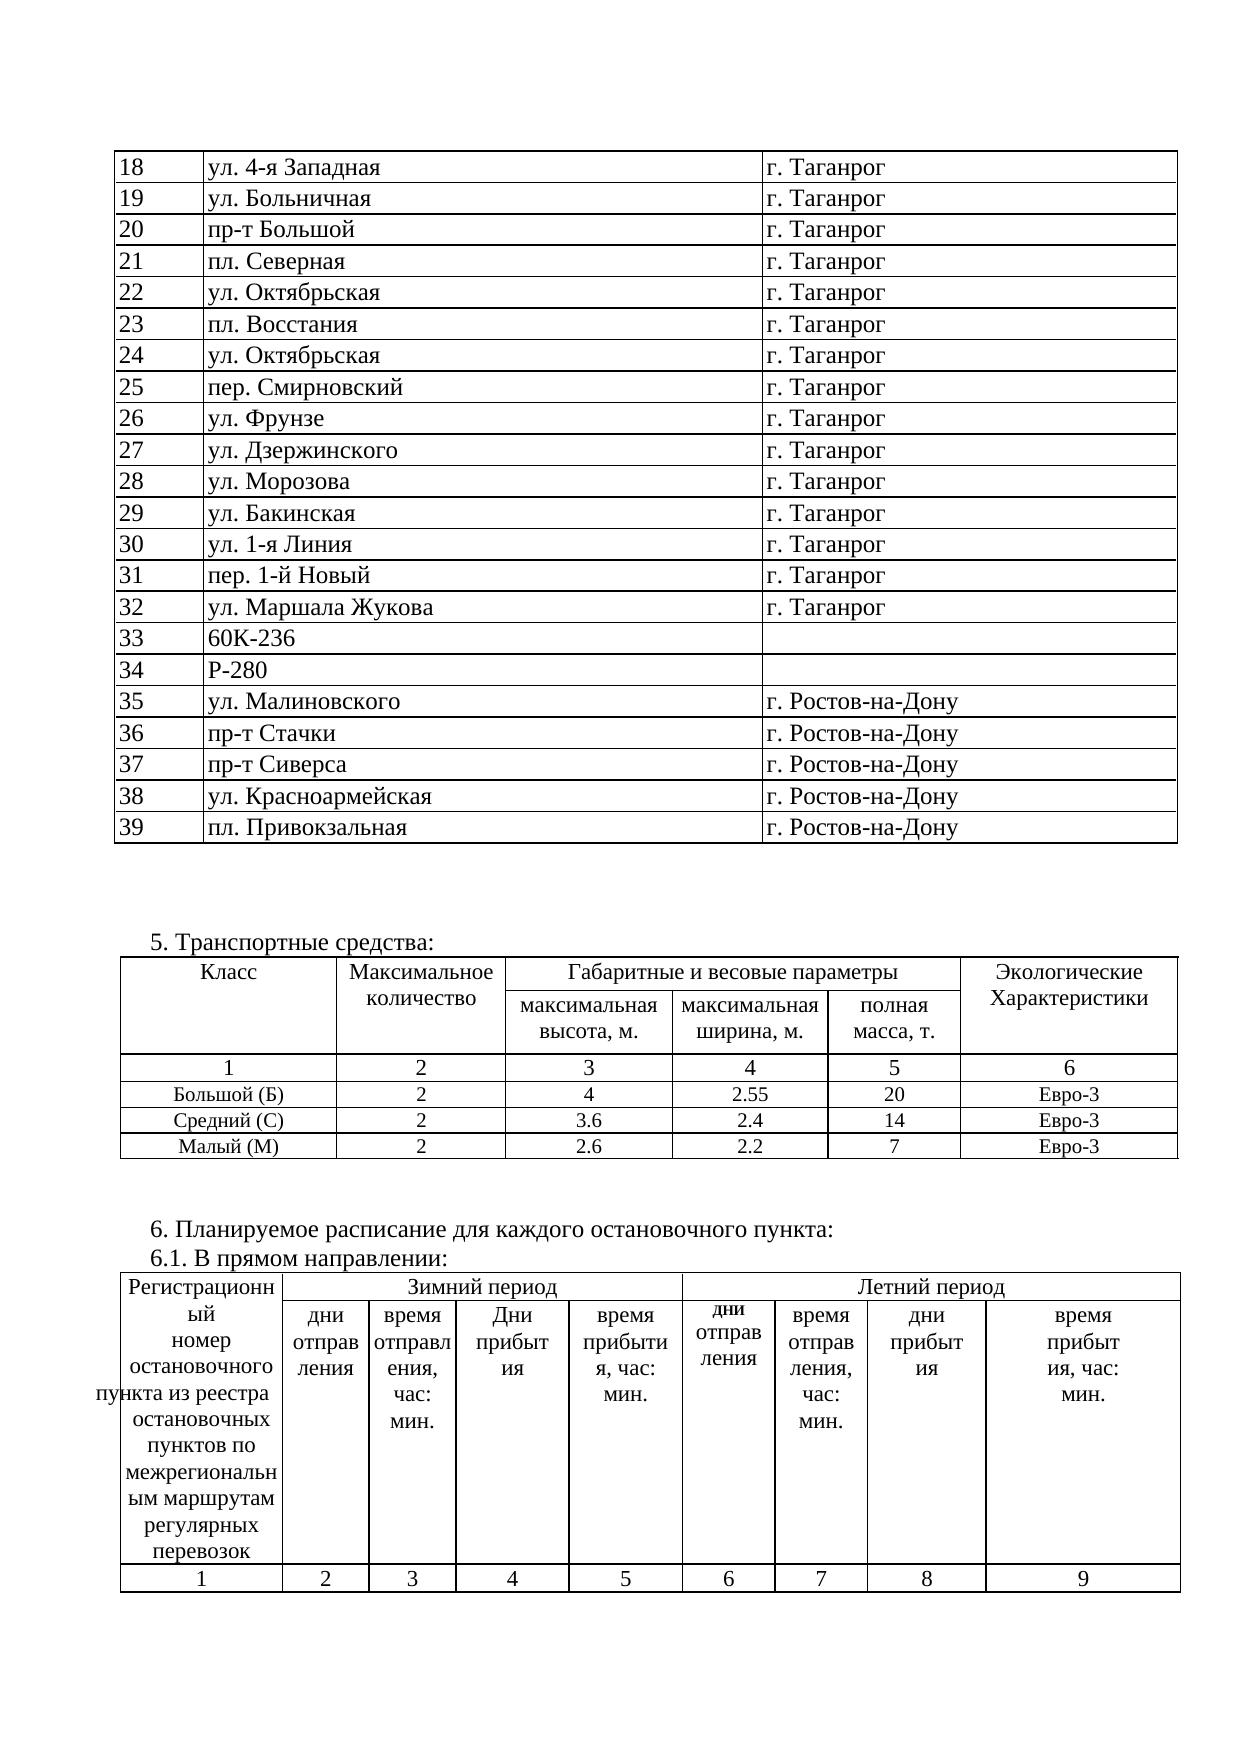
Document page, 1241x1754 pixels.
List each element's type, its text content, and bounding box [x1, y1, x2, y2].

table_header Максимальное количество [337, 958, 505, 1053]
table_cell ул. 4-я Западная [204, 152, 762, 181]
table_cell время прибыт ия, час: мин. [987, 1301, 1180, 1563]
table_cell 7 [776, 1565, 867, 1591]
table_cell дни прибыт ия [868, 1301, 985, 1563]
table_cell г. Ростов-на-Дону [763, 716, 1177, 748]
table_cell Евро-3 [961, 1134, 1177, 1158]
table_cell 2.6 [506, 1134, 672, 1158]
table_cell 2.4 [673, 1108, 827, 1132]
table_header Зимний период [283, 1273, 682, 1300]
table_cell 4 [506, 1082, 672, 1106]
table_cell 24 [115, 340, 203, 370]
table_cell время отправл ения, час: мин. [370, 1301, 455, 1563]
text 6. Планируемое расписание для каждого остановочного пункта: [150, 1214, 1090, 1243]
table_cell 7 [829, 1134, 960, 1158]
table_cell 29 [115, 497, 203, 527]
table_cell ул. Дзержинского [204, 435, 762, 464]
table_cell г. Таганрог [763, 276, 1177, 307]
table_cell пл. Восстания [204, 309, 762, 339]
table_cell Р-280 [204, 655, 762, 685]
table_header Летний период [683, 1273, 1180, 1300]
table_cell г. Таганрог [763, 433, 1177, 464]
table_cell 1 [121, 1565, 282, 1591]
table_header Экологические Характеристики [961, 958, 1177, 1053]
table_cell 22 [115, 277, 203, 307]
table_cell 2 [337, 1082, 505, 1106]
table_cell ул. Морозова [204, 466, 762, 496]
table_cell 20 [115, 214, 203, 244]
table_cell 34 [115, 654, 203, 685]
table_cell время прибыти я, час: мин. [570, 1301, 682, 1563]
table_cell 4 [673, 1055, 827, 1081]
table_cell 25 [115, 371, 203, 402]
table_cell 23 [115, 308, 203, 339]
table_cell 5 [829, 1055, 960, 1081]
table_cell г. Таганрог [763, 402, 1177, 433]
table_cell г. Таганрог [763, 590, 1177, 622]
table_cell 14 [829, 1108, 960, 1132]
table_cell г. Таганрог [763, 152, 1177, 181]
table_cell 28 [115, 466, 203, 496]
table_cell ул. Фрунзе [204, 403, 762, 433]
table_header Класс [121, 958, 336, 1053]
table_cell 2.55 [673, 1082, 827, 1106]
table_cell пр-т Большой [204, 215, 762, 244]
table_cell пл. Северная [204, 246, 762, 276]
table_cell 9 [987, 1565, 1180, 1591]
table_cell г. Таганрог [763, 339, 1177, 370]
table_cell 39 [115, 812, 203, 842]
table_cell [763, 653, 1177, 685]
table_cell Большой (Б) [121, 1082, 336, 1106]
table_cell 3 [506, 1055, 672, 1081]
table_cell г. Ростов-на-Дону [763, 779, 1177, 811]
table_cell 20 [829, 1082, 960, 1106]
table_cell [763, 622, 1177, 653]
table_cell 33 [115, 623, 203, 653]
table_cell 35 [115, 686, 203, 716]
table_cell 36 [115, 717, 203, 748]
table_cell 2.2 [673, 1134, 827, 1158]
table_cell 19 [115, 183, 203, 213]
table_cell пр-т Сиверса [204, 749, 762, 779]
table_cell время отправ ления, час: мин. [776, 1301, 867, 1563]
table_cell ул. Малиновского [204, 686, 762, 716]
table_cell максимальная высота, м. [506, 991, 672, 1053]
table_cell ул. 1-я Линия [204, 529, 762, 559]
text 6.1. В прямом направлении: [150, 1243, 1090, 1272]
table_cell г. Ростов-на-Дону [763, 748, 1177, 779]
table_cell г. Таганрог [763, 465, 1177, 496]
table_cell 21 [115, 245, 203, 276]
table_cell г. Ростов-на-Дону [763, 811, 1177, 842]
table_cell ДНИ отправ ления [683, 1301, 774, 1563]
table_cell г. Таганрог [763, 244, 1177, 276]
table_cell 8 [868, 1565, 985, 1591]
table_cell 30 [115, 529, 203, 559]
table_cell Дни прибыт ия [457, 1301, 568, 1563]
table_cell г. Таганрог [763, 370, 1177, 402]
table_cell ул. Октябрьская [204, 277, 762, 307]
table_cell г. Таганрог [763, 181, 1177, 213]
table_cell 60К-236 [204, 623, 762, 653]
table_cell Евро-3 [961, 1108, 1177, 1132]
table_cell пл. Привокзальная [204, 812, 762, 842]
table_cell 18 [115, 152, 203, 181]
table_cell г. Таганрог [763, 559, 1177, 590]
table_cell 2 [337, 1108, 505, 1132]
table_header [121, 1273, 282, 1563]
table_cell пр-т Стачки [204, 718, 762, 748]
table_cell пер. 1-й Новый [204, 561, 762, 590]
table_cell г. Таганрог [763, 496, 1177, 527]
table_cell пер. Смирновский [204, 372, 762, 402]
table_header Габаритные и весовые параметры [506, 958, 960, 989]
table_cell ул. Бакинская [204, 498, 762, 527]
table_cell г. Таганрог [763, 528, 1177, 559]
table_cell ул. Больничная [204, 183, 762, 213]
table_cell 38 [115, 780, 203, 811]
table_cell 6 [961, 1055, 1177, 1081]
table_cell максимальная ширина, м. [673, 991, 827, 1053]
table_cell 3 [370, 1565, 455, 1591]
table_cell 4 [457, 1565, 568, 1591]
table_cell 26 [115, 403, 203, 433]
table_cell 32 [115, 591, 203, 622]
table_cell Средний (С) [121, 1108, 336, 1132]
table_cell г. Таганрог [763, 213, 1177, 244]
table_cell дни отправ ления [283, 1301, 368, 1563]
table_cell 2 [337, 1134, 505, 1158]
table_cell г. Таганрог [763, 307, 1177, 339]
text 5. Транспортные средства: [150, 927, 1090, 956]
table_cell 1 [121, 1055, 336, 1081]
table_cell Евро-3 [961, 1082, 1177, 1106]
table_cell ул. Октябрьская [204, 340, 762, 370]
table_cell 27 [115, 434, 203, 464]
table_cell ул. Красноармейская [204, 781, 762, 811]
table_cell 6 [683, 1565, 774, 1591]
table_cell Малый (М) [121, 1134, 336, 1158]
table_cell 37 [115, 749, 203, 779]
table_cell 31 [115, 560, 203, 590]
table_cell 2 [283, 1565, 368, 1591]
table_cell ул. Маршала Жукова [204, 592, 762, 622]
table_cell 3.6 [506, 1108, 672, 1132]
table_cell 2 [337, 1055, 505, 1081]
table_cell 5 [570, 1565, 682, 1591]
table_cell г. Ростов-на-Дону [763, 685, 1177, 716]
table_cell полная масса, т. [829, 991, 960, 1053]
